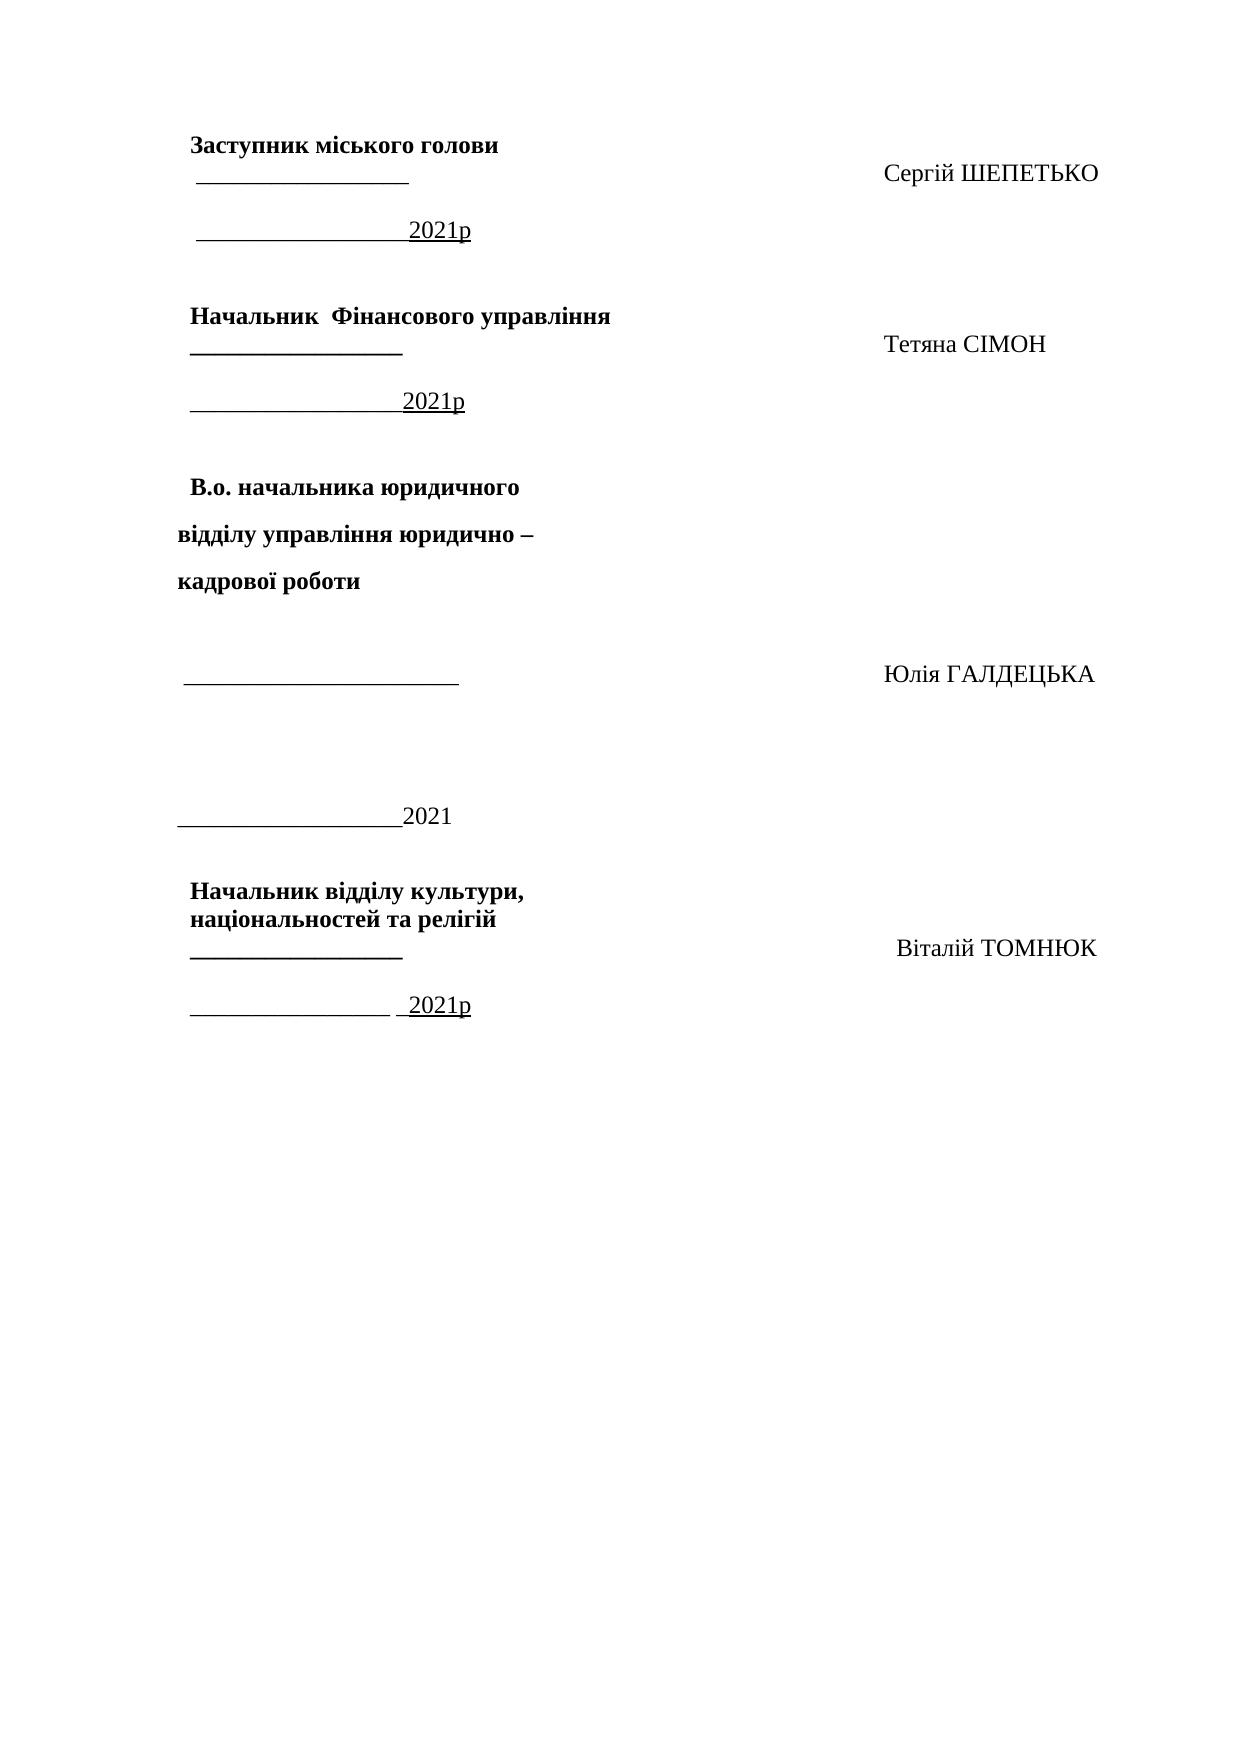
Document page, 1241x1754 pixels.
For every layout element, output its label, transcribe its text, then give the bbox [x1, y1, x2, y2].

text відділу управління юридично – [177, 519, 1152, 548]
text _________________2021р [177, 386, 1152, 415]
text _________________ Сергій ШЕПЕТЬКО [177, 158, 1152, 187]
text ______________________ Юлія ГАЛДЕЦЬКА [177, 659, 1152, 688]
text національностей та релігій [177, 904, 1152, 933]
text _________________ Тетяна СІМОН [177, 329, 1152, 358]
text В.о. начальника юридичного [177, 472, 1152, 501]
text ________________ _2021р [177, 990, 1152, 1019]
text Начальник Фінансового управління [177, 301, 1152, 329]
text кадрової роботи [177, 566, 1152, 595]
text _________________ Віталій ТОМНЮК [177, 933, 1152, 962]
text Заступник міського голови [177, 130, 1152, 158]
text Начальник відділу культури, [177, 876, 1152, 904]
text _________________2021р [177, 215, 1152, 244]
text __________________2021 [177, 801, 1152, 829]
